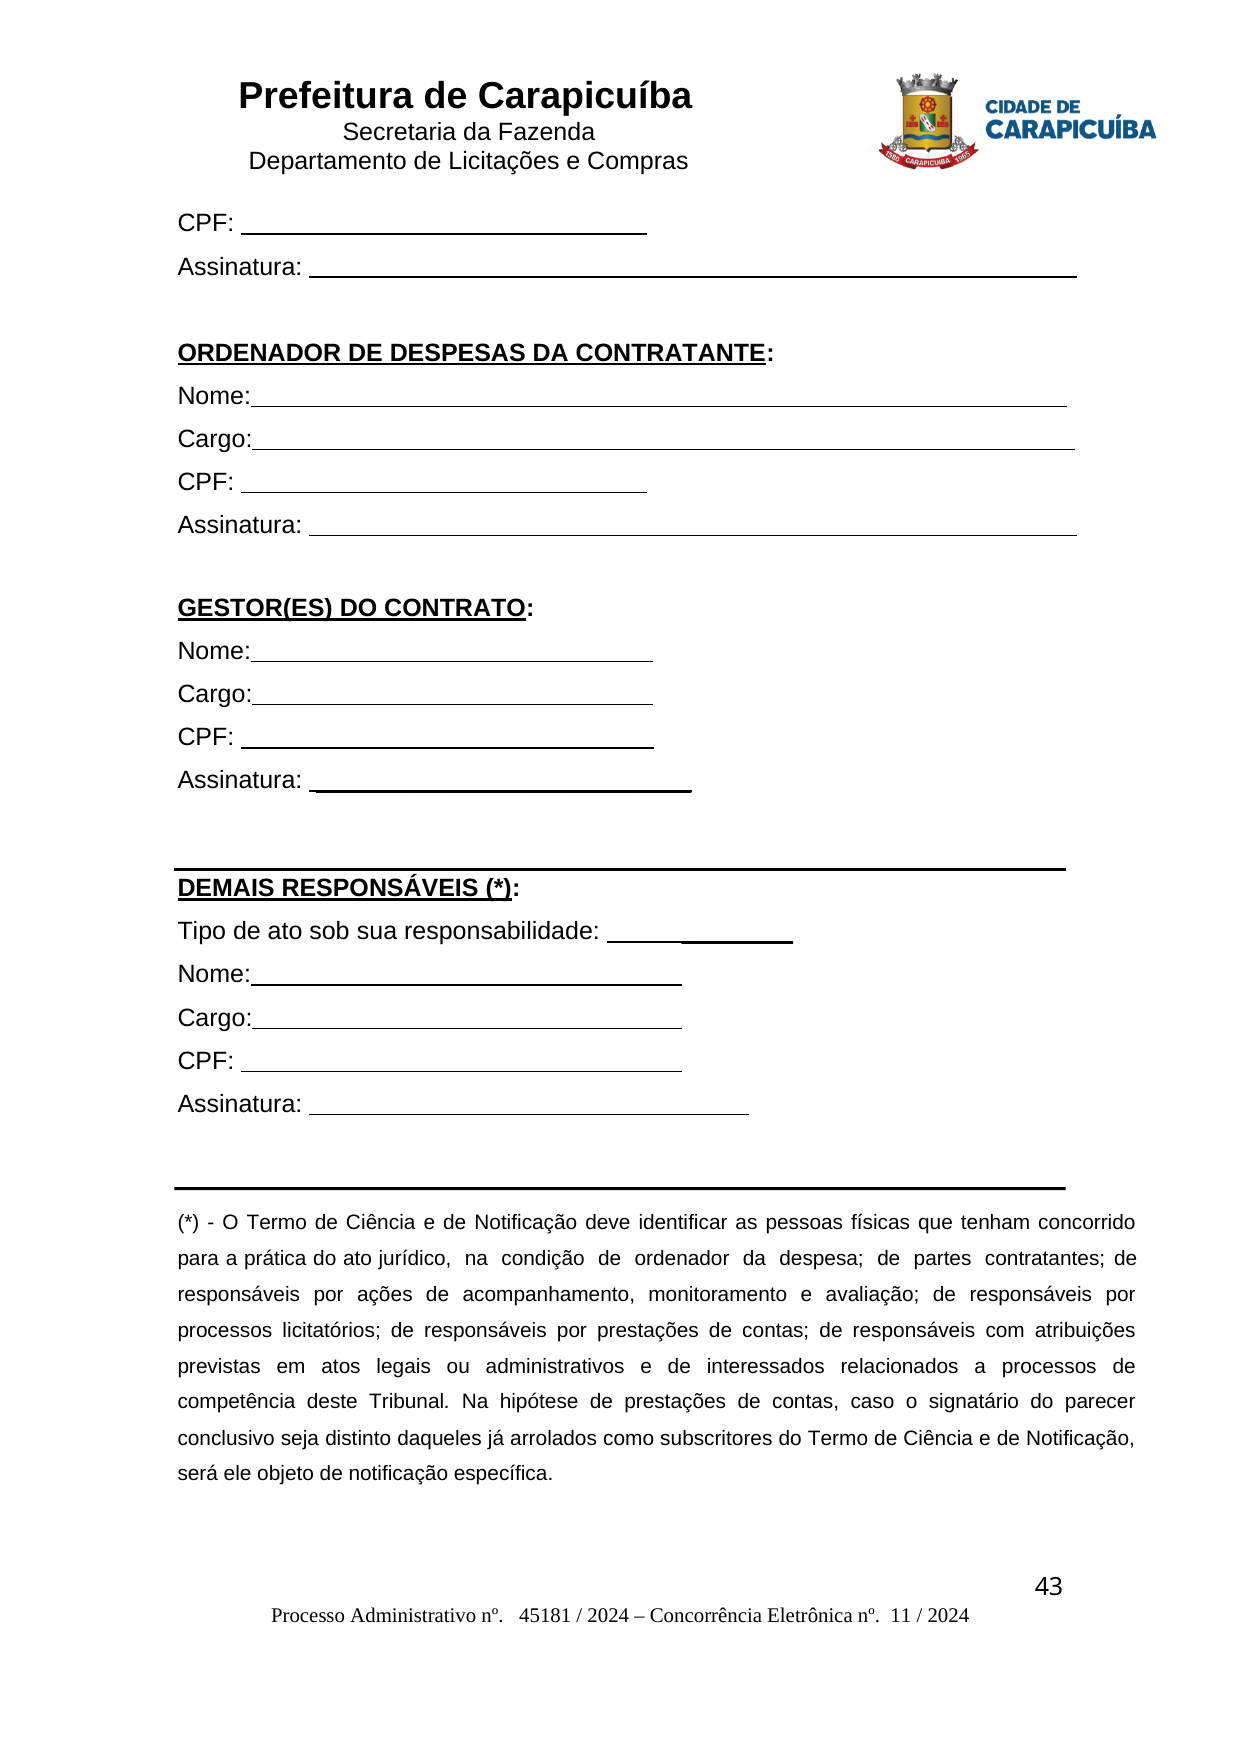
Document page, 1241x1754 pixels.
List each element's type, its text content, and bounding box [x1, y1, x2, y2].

text CPF: [177, 208, 1137, 237]
text CPF: [177, 467, 1137, 496]
picture [877, 65, 1159, 172]
text ORDENADOR DE DESPESAS DA CONTRATANTE: [177, 338, 1137, 367]
text Assinatura: ___________________________ [177, 765, 1137, 794]
text Assinatura: [177, 510, 1137, 539]
text Cargo: [177, 679, 1137, 708]
text CPF: [177, 1046, 1137, 1074]
text Tipo de ato sob sua responsabilidade: ________ Nome: [177, 916, 1137, 988]
text Nome: [177, 381, 1137, 410]
text Assinatura: [177, 252, 1137, 280]
text GESTOR(ES) DO CONTRATO: [177, 593, 1137, 622]
text Cargo: [177, 1003, 1137, 1031]
text Cargo: [177, 424, 1137, 453]
text Nome: [177, 636, 1137, 665]
text CPF: [177, 722, 1137, 751]
text (*) - O Termo de Ciência e de Notificação deve identificar as pessoas físicas que tenham concorrido para a prática do ato jurídico, na condição de ordenador da despesa; de partes contratantes; de responsáveis por ações de acompanhamento, monitoramento e avaliação; de responsáveis por processos licitatórios; de responsáveis por prestações de contas; de responsáveis com atribuições previstas em atos legais ou administrativos e de interessados relacionados a processos de competência deste Tribunal. Na hipótese de prestações de contas, caso o signatário do parecer conclusivo seja distinto daqueles já arrolados como subscritores do Termo de Ciência e de Notificação, será ele objeto de notificação específica. [177, 1189, 1137, 1485]
text Assinatura: [177, 1089, 1137, 1118]
text DEMAIS RESPONSÁVEIS (*): [177, 873, 1137, 902]
